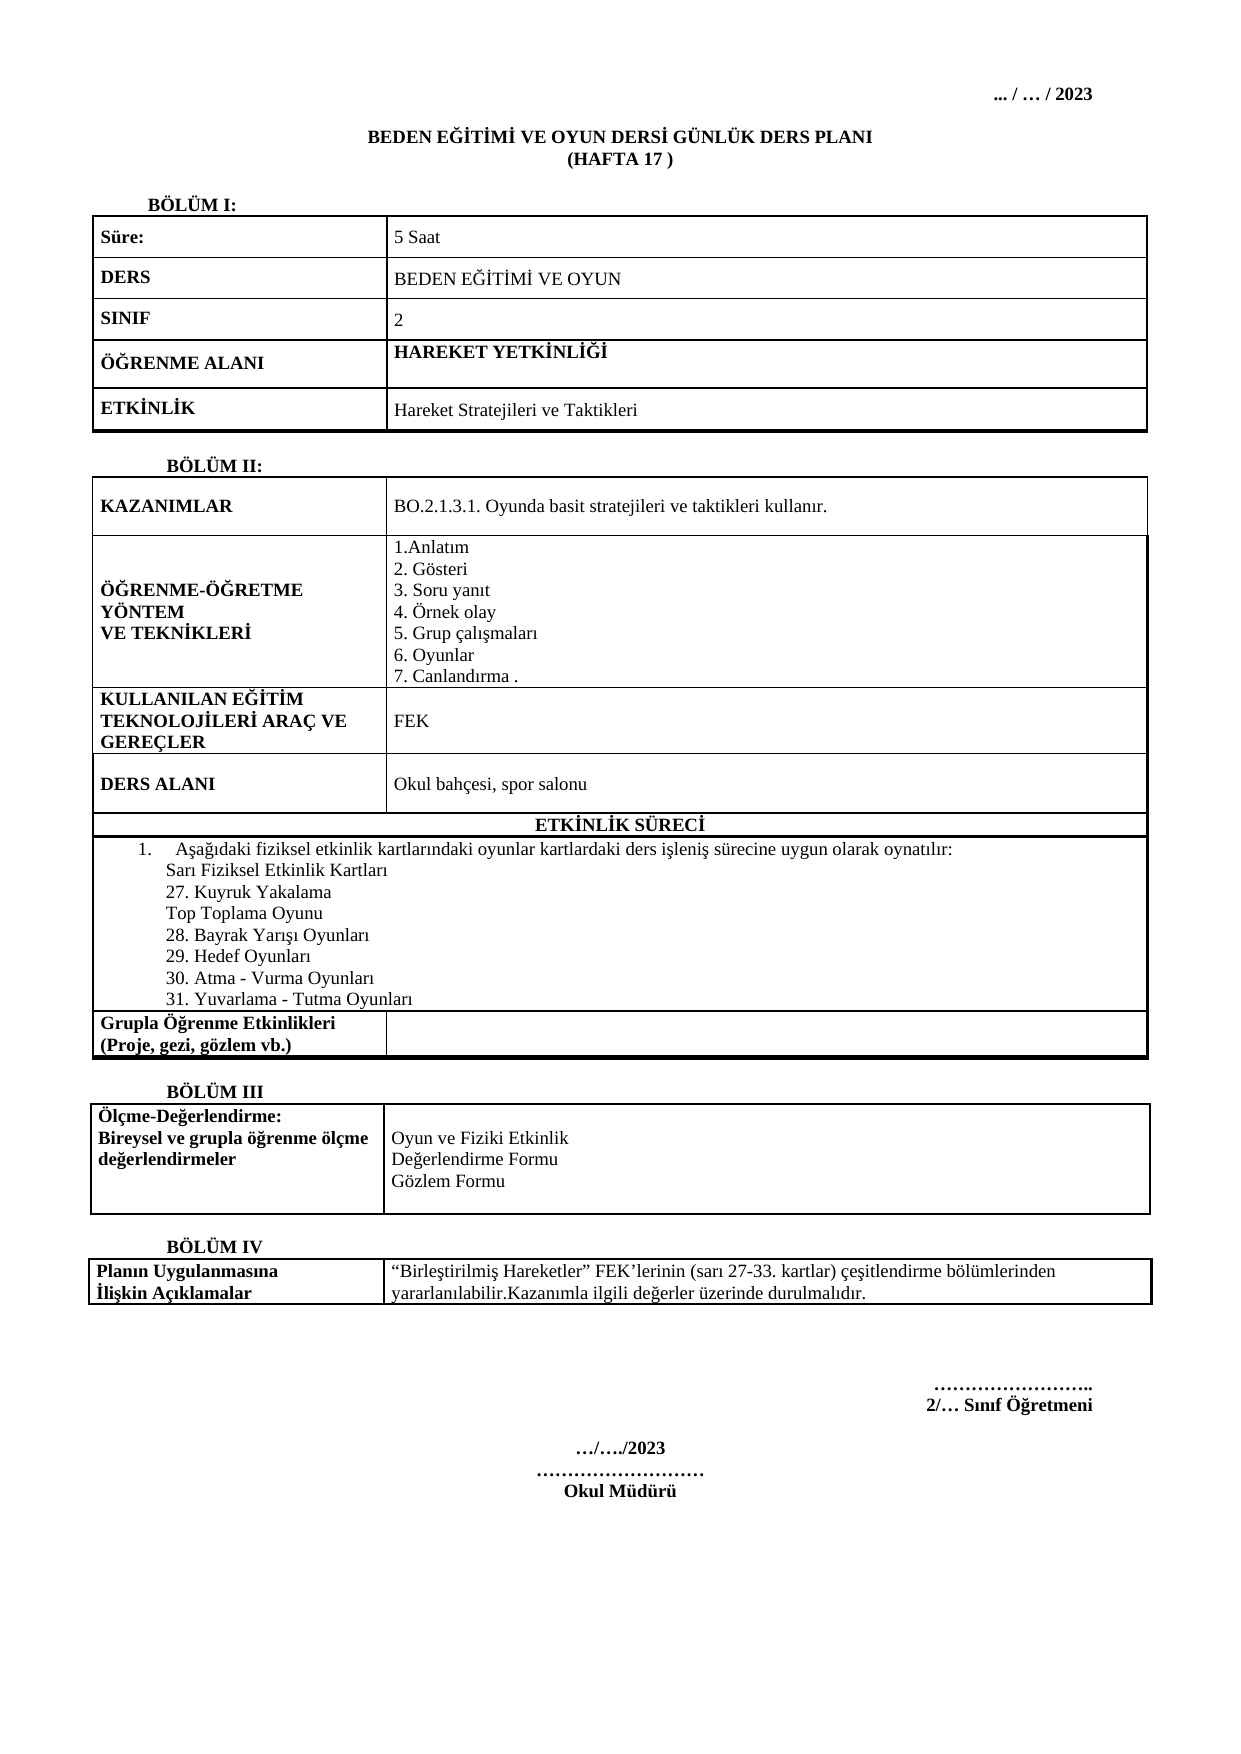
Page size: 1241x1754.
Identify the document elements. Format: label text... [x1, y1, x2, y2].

table_header BO.2.1.3.1. Oyunda basit stratejileri ve taktikleri kullanır. [387, 478, 1147, 535]
text Okul Müdürü [148, 1480, 1093, 1502]
table_cell ÖĞRENME-ÖĞRETME YÖNTEM VE TEKNİKLERİ [93, 536, 386, 687]
text BÖLÜM II: [148, 455, 1093, 476]
table_cell [387, 1012, 1146, 1055]
text 2/… Sınıf Öğretmeni [148, 1394, 1093, 1416]
text …………………….. [148, 1372, 1093, 1394]
table_header Oyun ve Fiziki Etkinlik Değerlendirme Formu Gözlem Formu [385, 1105, 1149, 1213]
table_header Planın Uygulanmasına İlişkin Açıklamalar [90, 1260, 383, 1303]
table_header KAZANIMLAR [93, 478, 386, 535]
table_cell HAREKET YETKİNLİĞİ [388, 341, 1146, 387]
table_cell ÖĞRENME ALANI [94, 341, 386, 387]
table_cell Hareket Stratejileri ve Taktikleri [388, 389, 1146, 429]
table_header “Birleştirilmiş Hareketler” FEK’lerinin (sarı 27-33. kartlar) çeşitlendirme bölümlerinden yararlanılabilir.Kazanımla ilgili değerler üzerinde durulmalıdır. [385, 1260, 1150, 1303]
table_cell Aşağıdaki fiziksel etkinlik kartlarındaki oyunlar kartlardaki ders işleniş sürecine uygun olarak oynatılır: Sarı Fiziksel Etkinlik Kartları 27. Kuyruk Yakalama Top Toplama Oyunu 28. Bayrak Yarışı Oyunları 29. Hedef Oyunları 30. Atma - Vurma Oyunları 31. Yuvarlama - Tutma Oyunları [94, 838, 1146, 1010]
table_cell KULLANILAN EĞİTİM TEKNOLOJİLERİ ARAÇ VE GEREÇLER [93, 688, 386, 753]
table_cell 1.Anlatım 2. Gösteri 3. Soru yanıt 4. Örnek olay 5. Grup çalışmaları 6. Oyunlar 7. Canlandırma . [387, 536, 1146, 687]
table_cell FEK [387, 688, 1146, 753]
subtitle BÖLÜM III [148, 1081, 1093, 1103]
text BEDEN EĞİTİMİ VE OYUN DERSİ GÜNLÜK DERS PLANI [148, 126, 1093, 148]
table_cell Okul bahçesi, spor salonu [387, 754, 1146, 812]
table_cell SINIF [94, 299, 386, 339]
table_header Ölçme-Değerlendirme: Bireysel ve grupla öğrenme ölçme değerlendirmeler [92, 1105, 383, 1213]
table_cell DERS [94, 258, 386, 298]
table_header Süre: [94, 217, 386, 256]
table_header 5 Saat [388, 217, 1146, 256]
table_cell DERS ALANI [94, 754, 386, 812]
table_cell BEDEN EĞİTİMİ VE OYUN [388, 258, 1146, 298]
text (HAFTA 17 ) [148, 148, 1093, 169]
table_cell 2 [388, 299, 1146, 339]
text …/…./2023 [148, 1437, 1093, 1459]
table_cell Grupla Öğrenme Etkinlikleri (Proje, gezi, gözlem vb.) [94, 1012, 386, 1055]
text BÖLÜM I: [148, 193, 1093, 215]
table_cell ETKİNLİK SÜRECİ [94, 814, 1146, 835]
text ... / … / 2023 [148, 83, 1093, 105]
table_cell ETKİNLİK [94, 389, 386, 429]
subtitle BÖLÜM IV [148, 1236, 1093, 1258]
text ……………………… [148, 1459, 1093, 1480]
